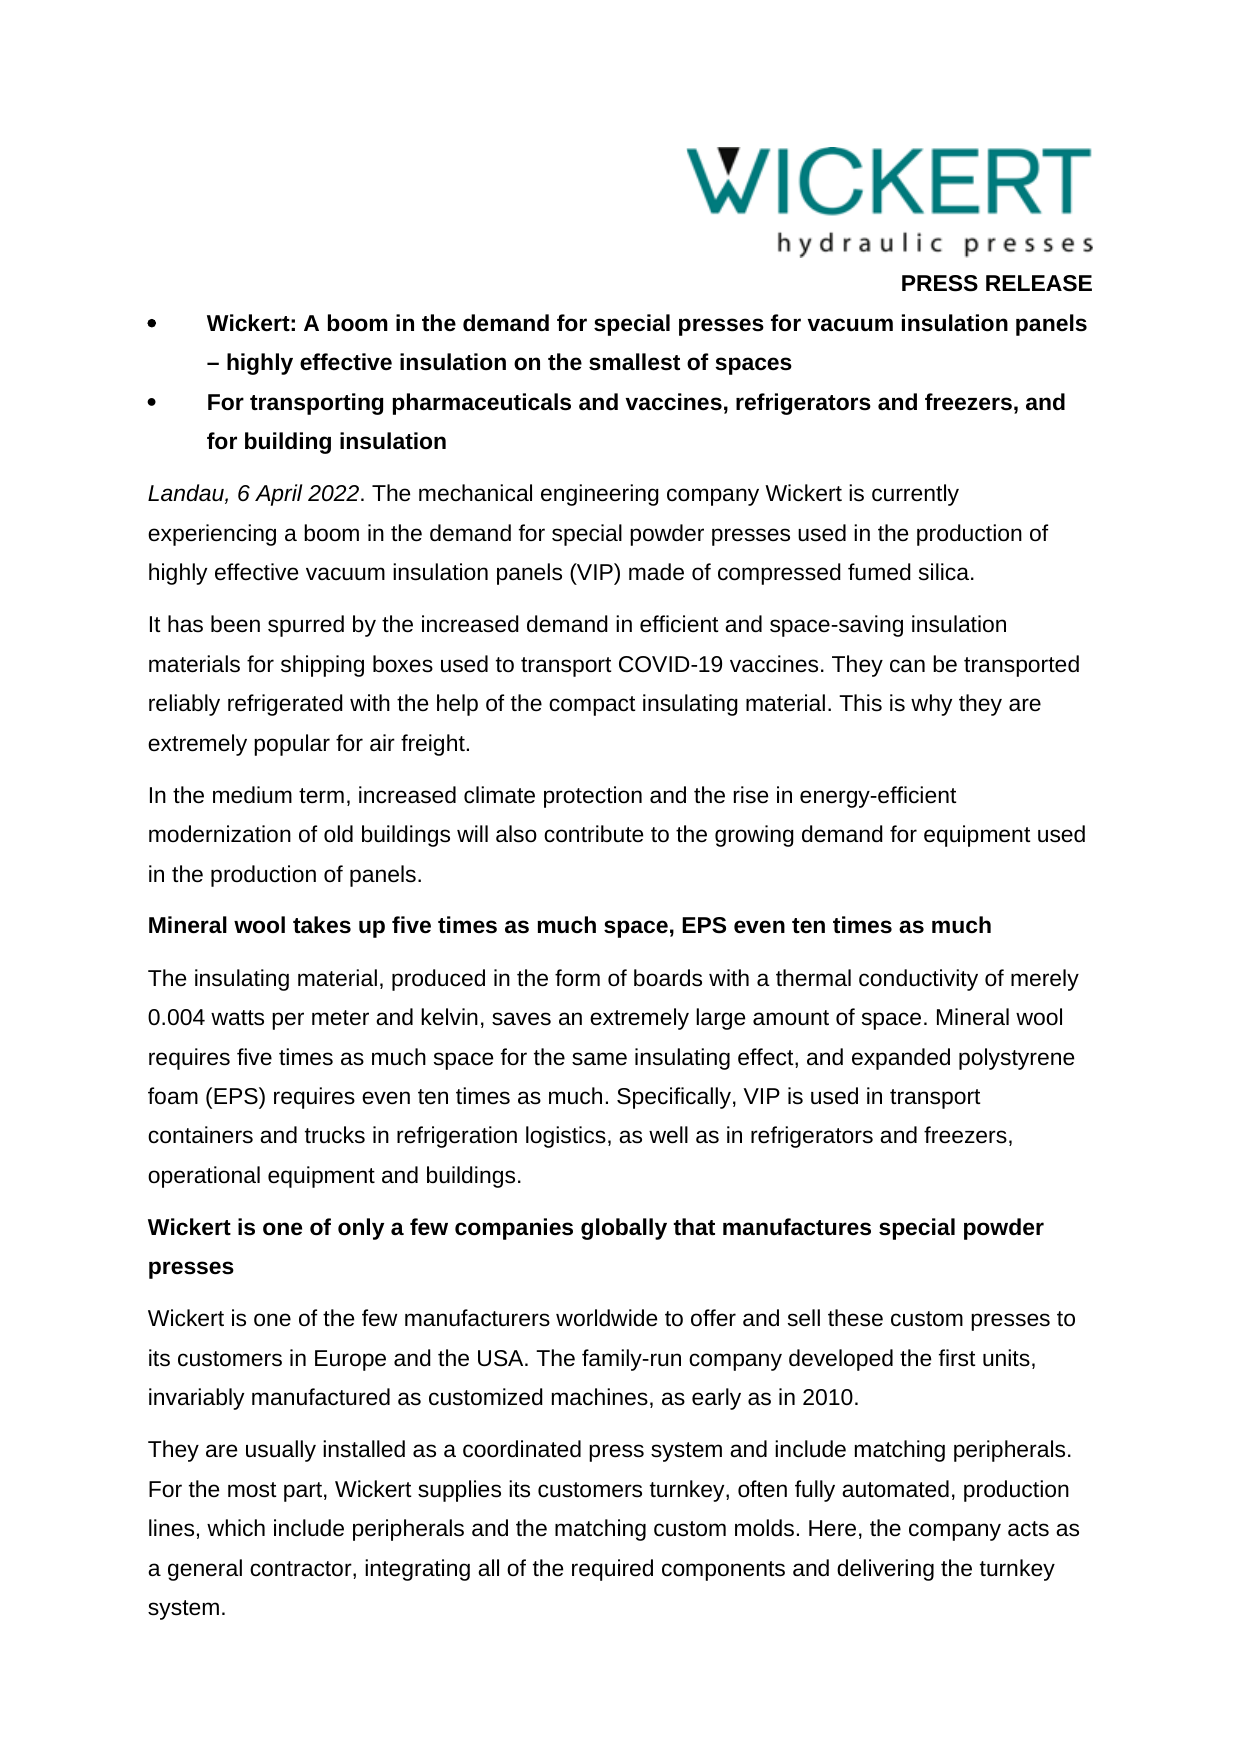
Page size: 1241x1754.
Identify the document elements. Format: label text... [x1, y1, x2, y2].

text Mineral wool takes up five times as much space, EPS even ten times as much [148, 912, 1093, 939]
text Landau, 6 April 2022. The mechanical engineering company Wickert is currently experiencing a boom in the demand for special powder presses used in the production of highly effective vacuum insulation panels (VIP) made of compressed fumed silica. [148, 480, 1093, 586]
list Wickert: A boom in the demand for special presses for vacuum insulation panels – highly effective insulation on the smallest of spaces [148, 310, 1093, 376]
text PRESS RELEASE [148, 270, 1093, 297]
picture [686, 147, 1093, 258]
list For transporting pharmaceuticals and vaccines, refrigerators and freezers, and for building insulation [148, 389, 1093, 454]
text They are usually installed as a coordinated press system and include matching peripherals. For the most part, Wickert supplies its customers turnkey, often fully automated, production lines, which include peripherals and the matching custom molds. Here, the company acts as a general contractor, integrating all of the required components and delivering the turnkey system. [148, 1436, 1093, 1621]
text It has been spurred by the increased demand in efficient and space-saving insulation materials for shipping boxes used to transport COVID-19 vaccines. They can be transported reliably refrigerated with the help of the compact insulating material. This is why they are extremely popular for air freight. [148, 611, 1093, 756]
text The insulating material, produced in the form of boards with a thermal conductivity of merely 0.004 watts per meter and kelvin, saves an extremely large amount of space. Mineral wool requires five times as much space for the same insulating effect, and expanded polystyrene foam (EPS) requires even ten times as much. Specifically, VIP is used in transport containers and trucks in refrigeration logistics, as well as in refrigerators and freezers, operational equipment and buildings. [148, 964, 1093, 1188]
text In the medium term, increased climate protection and the rise in energy-efficient modernization of old buildings will also contribute to the growing demand for equipment used in the production of panels. [148, 782, 1093, 887]
text Wickert is one of only a few companies globally that manufactures special powder presses [148, 1214, 1093, 1280]
text Wickert is one of the few manufacturers worldwide to offer and sell these custom presses to its customers in Europe and the USA. The family-run company developed the first units, invariably manufactured as customized machines, as early as in 2010. [148, 1305, 1093, 1411]
